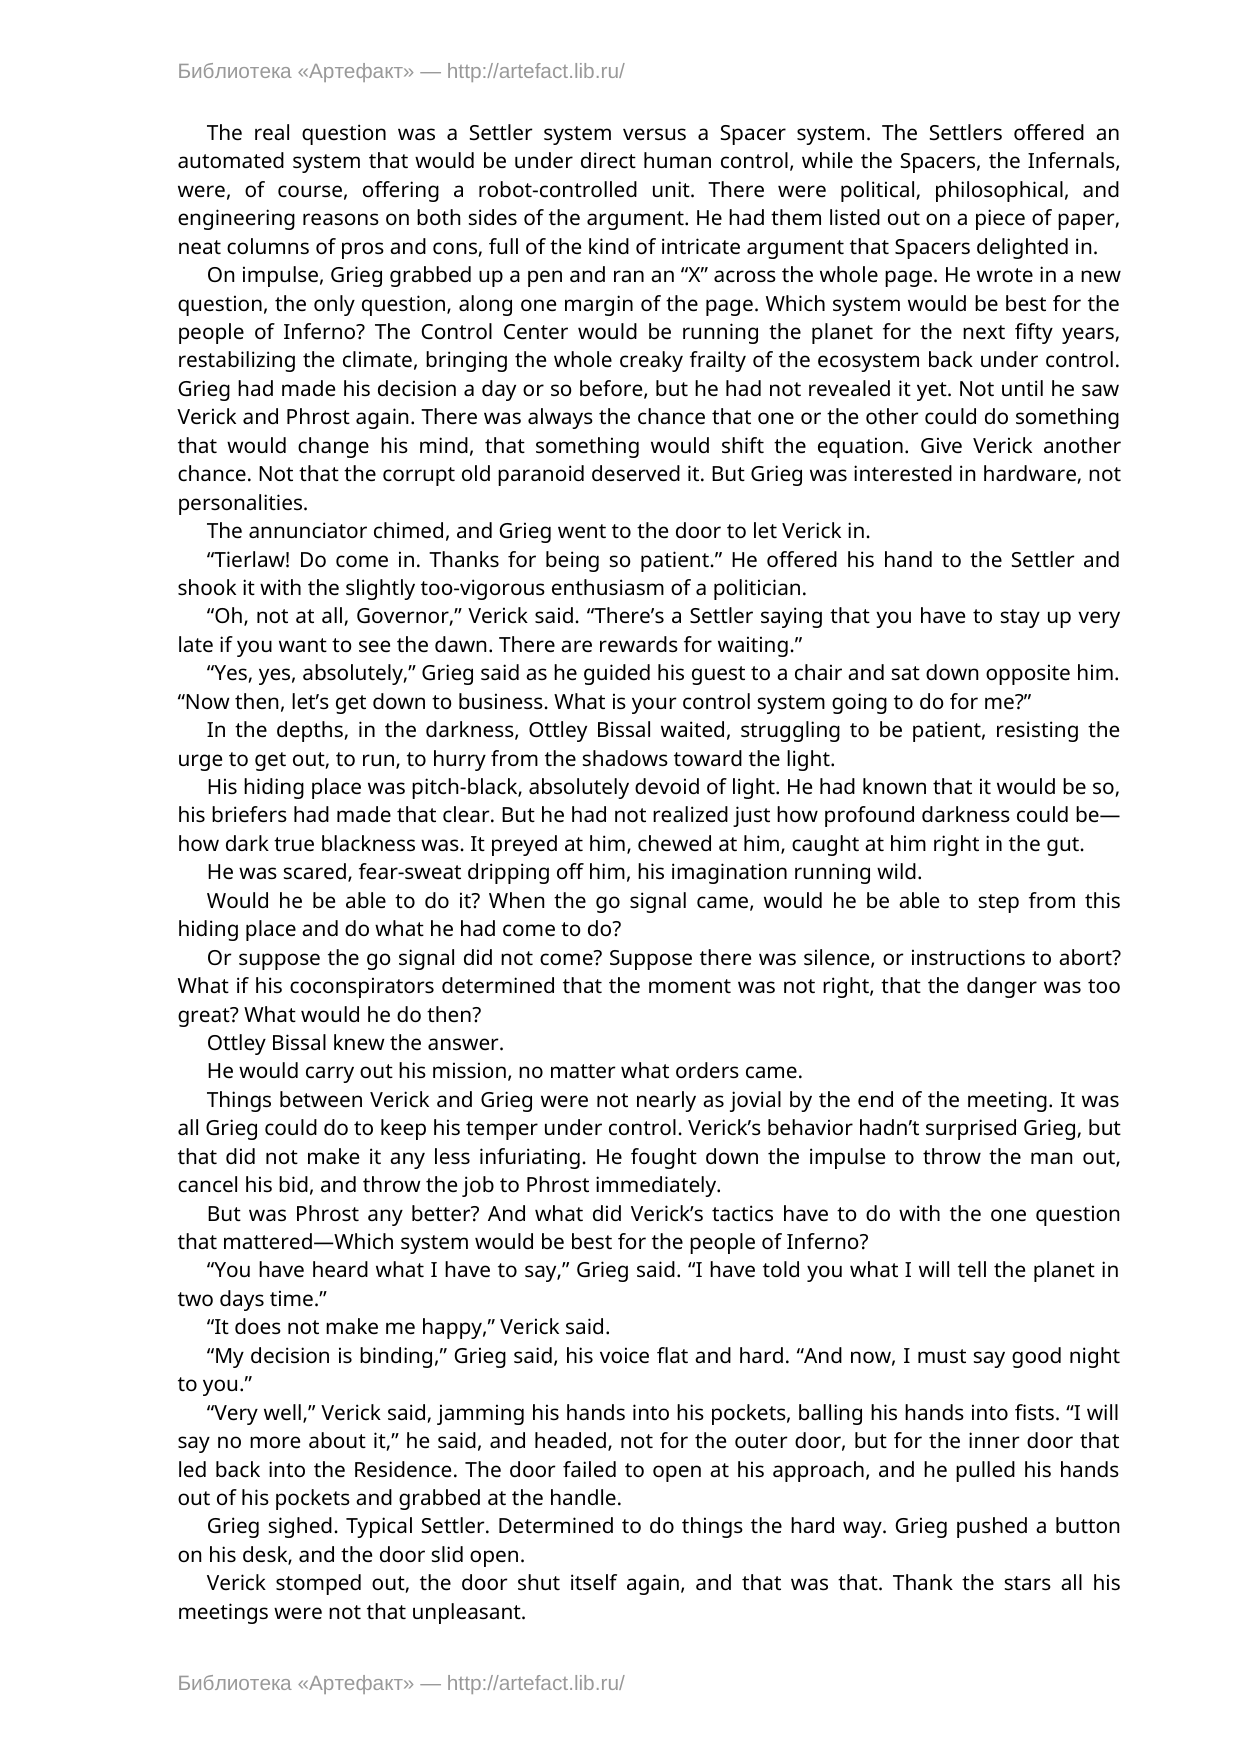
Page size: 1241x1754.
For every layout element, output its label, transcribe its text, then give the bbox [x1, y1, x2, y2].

text Ottley Bissal knew the answer. [177, 1028, 1122, 1057]
text He was scared, fear-sweat dripping off him, his imagination running wild. [177, 857, 1122, 886]
text In the depths, in the darkness, Ottley Bissal waited, struggling to be patient, resisting the urge to get out, to run, to hurry from the shadows toward the light. [177, 715, 1122, 772]
text Or suppose the go signal did not come? Suppose there was silence, or instructions to abort? What if his coconspirators determined that the moment was not right, that the danger was too great? What would he do then? [177, 943, 1122, 1028]
text The real question was a Settler system versus a Spacer system. The Settlers offered an automated system that would be under direct human control, while the Spacers, the Infernals, were, of course, offering a robot-controlled unit. There were political, philosophical, and engineering reasons on both sides of the argument. He had them listed out on a piece of paper, neat columns of pros and cons, full of the kind of intricate argument that Spacers delighted in. [177, 118, 1122, 260]
text Verick stomped out, the door shut itself again, and that was that. Thank the stars all his meetings were not that unpleasant. [177, 1568, 1122, 1625]
text “You have heard what I have to say,” Grieg said. “I have told you what I will tell the planet in two days time.” [177, 1256, 1122, 1312]
text “Tierlaw! Do come in. Thanks for being so patient.” He offered his hand to the Settler and shook it with the slightly too-vigorous enthusiasm of a politician. [177, 545, 1122, 602]
text “Oh, not at all, Governor,” Verick said. “There’s a Settler saying that you have to stay up very late if you want to see the dawn. There are rewards for waiting.” [177, 602, 1122, 658]
text He would carry out his mission, no matter what orders came. [177, 1057, 1122, 1085]
text Things between Verick and Grieg were not nearly as jovial by the end of the meeting. It was all Grieg could do to keep his temper under control. Verick’s behavior hadn’t surprised Grieg, but that did not make it any less infuriating. He fought down the impulse to throw the man out, cancel his bid, and throw the job to Phrost immediately. [177, 1085, 1122, 1199]
text “My decision is binding,” Grieg said, his voice flat and hard. “And now, I must say good night to you.” [177, 1341, 1122, 1398]
text “Very well,” Verick said, jamming his hands into his pockets, balling his hands into fists. “I will say no more about it,” he said, and headed, not for the outer door, but for the inner door that led back into the Residence. The door failed to open at his approach, and he pulled his hands out of his pockets and grabbed at the handle. [177, 1398, 1122, 1512]
text Grieg sighed. Typical Settler. Determined to do things the hard way. Grieg pushed a button on his desk, and the door slid open. [177, 1512, 1122, 1568]
text “It does not make me happy,” Verick said. [177, 1312, 1122, 1341]
text The annunciator chimed, and Grieg went to the door to let Verick in. [177, 516, 1122, 545]
text On impulse, Grieg grabbed up a pen and ran an “X” across the whole page. He wrote in a new question, the only question, along one margin of the page. Which system would be best for the people of Inferno? The Control Center would be running the planet for the next fifty years, restabilizing the climate, bringing the whole creaky frailty of the ecosystem back under control. Grieg had made his decision a day or so before, but he had not revealed it yet. Not until he saw Verick and Phrost again. There was always the chance that one or the other could do something that would change his mind, that something would shift the equation. Give Verick another chance. Not that the corrupt old paranoid deserved it. But Grieg was interested in hardware, not personalities. [177, 260, 1122, 516]
text “Yes, yes, absolutely,” Grieg said as he guided his guest to a chair and sat down opposite him. “Now then, let’s get down to business. What is your control system going to do for me?” [177, 658, 1122, 715]
text Would he be able to do it? When the go signal came, would he be able to step from this hiding place and do what he had come to do? [177, 886, 1122, 943]
text His hiding place was pitch-black, absolutely devoid of light. He had known that it would be so, his briefers had made that clear. But he had not realized just how profound darkness could be—how dark true blackness was. It preyed at him, chewed at him, caught at him right in the gut. [177, 772, 1122, 857]
text But was Phrost any better? And what did Verick’s tactics have to do with the one question that mattered—Which system would be best for the people of Inferno? [177, 1199, 1122, 1256]
